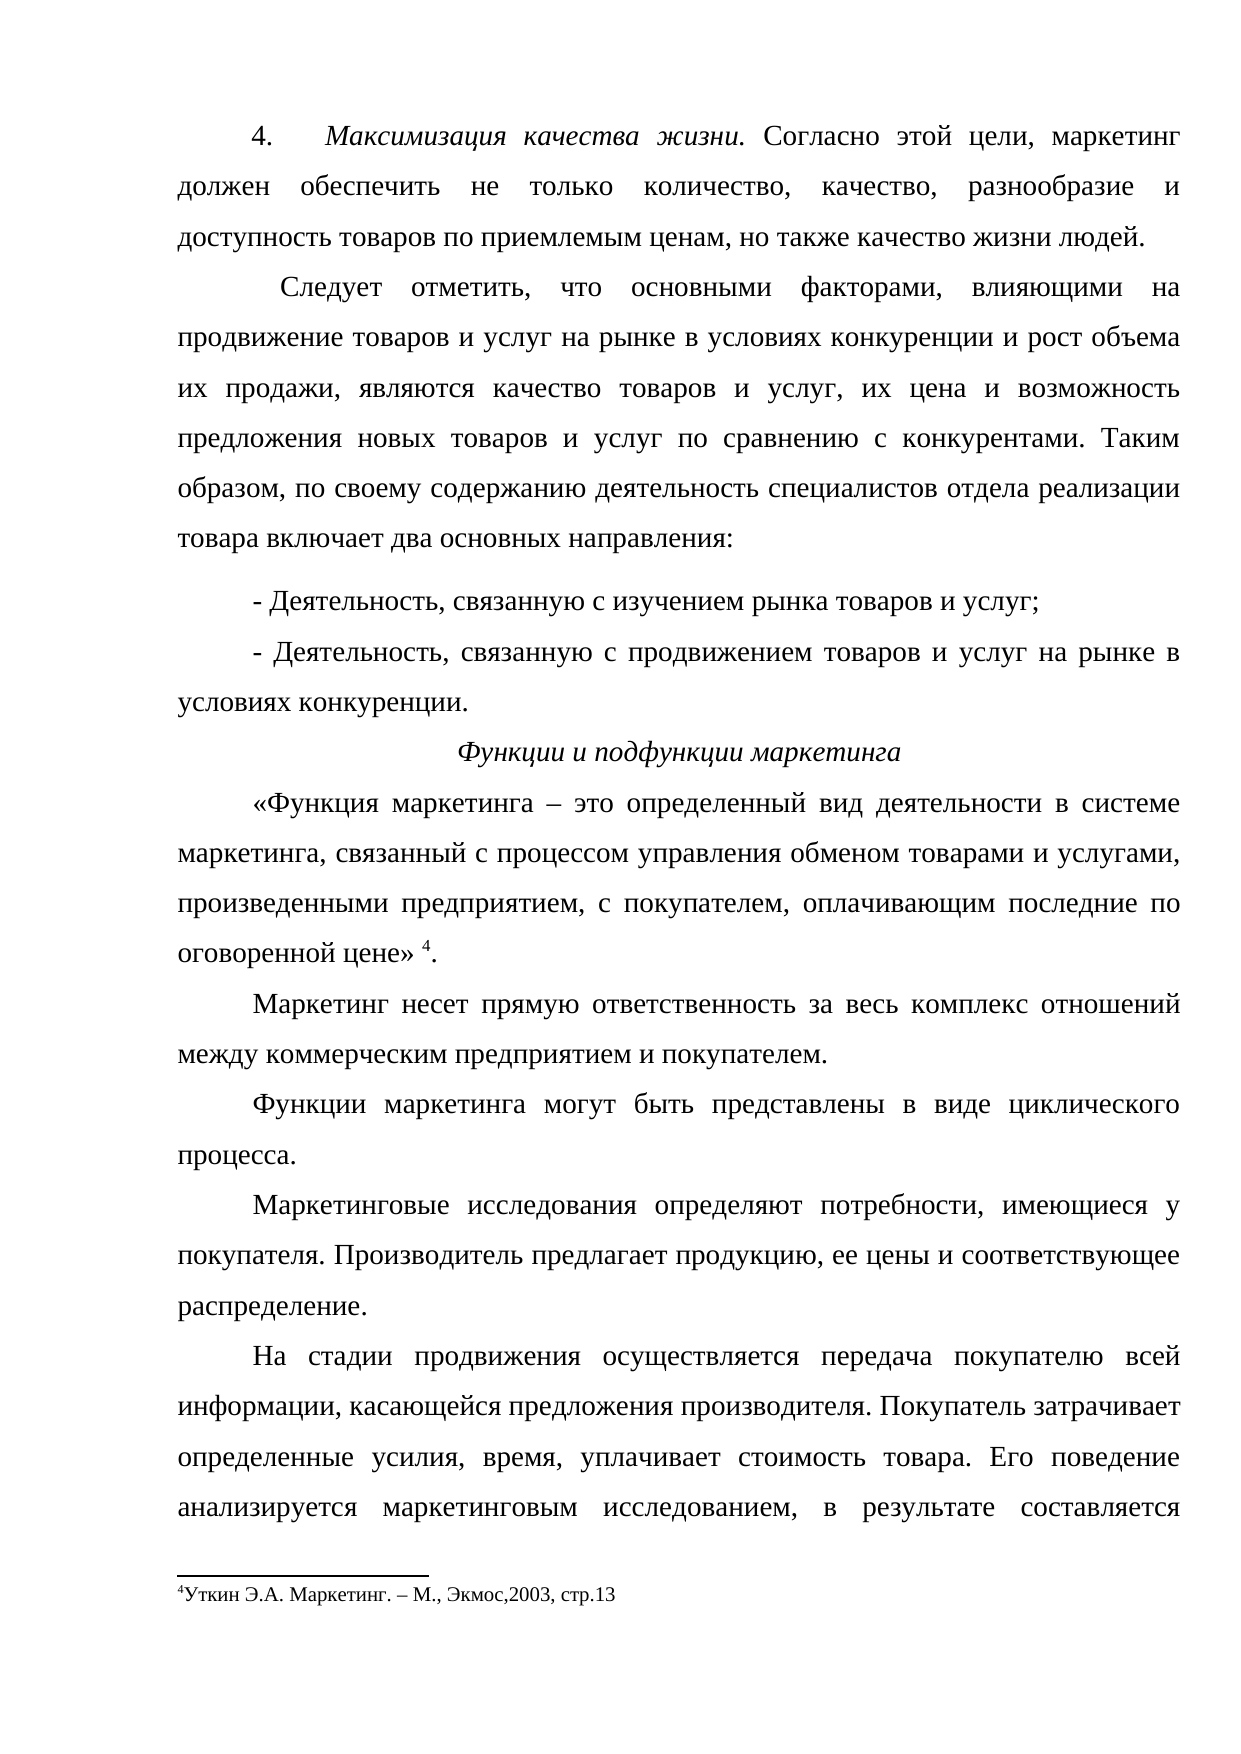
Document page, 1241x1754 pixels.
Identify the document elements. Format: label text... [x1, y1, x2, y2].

text Функции маркетинга могут быть представлены в виде циклического процесса. [177, 1087, 1181, 1170]
list Максимизация качества жизни. Согласно этой цели, маркетинг должен обеспечить не только количество, качество, разнообразие и доступность товаров по приемлемым ценам, но также качество жизни людей. [177, 118, 1181, 252]
text Маркетинг несет прямую ответственность за весь комплекс отношений между коммерческим предприятием и покупателем. [177, 986, 1181, 1070]
text - Деятельность, связанную с изучением рынка товаров и услуг; [177, 583, 1181, 617]
text Следует отметить, что основными факторами, влияющими на продвижение товаров и услуг на рынке в условиях конкуренции и рост объема их продажи, являются качество товаров и услуг, их цена и возможность предложения новых товаров и услуг по сравнению с конкурентами. Таким образом, по своему содержанию деятельность специалистов отдела реализации товара включает два основных направления: [177, 269, 1181, 554]
text Маркетинговые исследования определяют потребности, имеющиеся у покупателя. Производитель предлагает продукцию, ее цены и соответствующее распределение. [177, 1187, 1181, 1321]
text «Функция маркетинга – это определенный вид деятельности в системе маркетинга, связанный с процессом управления обменом товарами и услугами, произведенными предприятием, с покупателем, оплачивающим последние по оговоренной цене» . [177, 785, 1181, 969]
text - Деятельность, связанную с продвижением товаров и услуг на рынке в условиях конкуренции. [177, 634, 1181, 718]
text Функции и подфункции маркетинга [177, 734, 1181, 768]
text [177, 1338, 1181, 1523]
